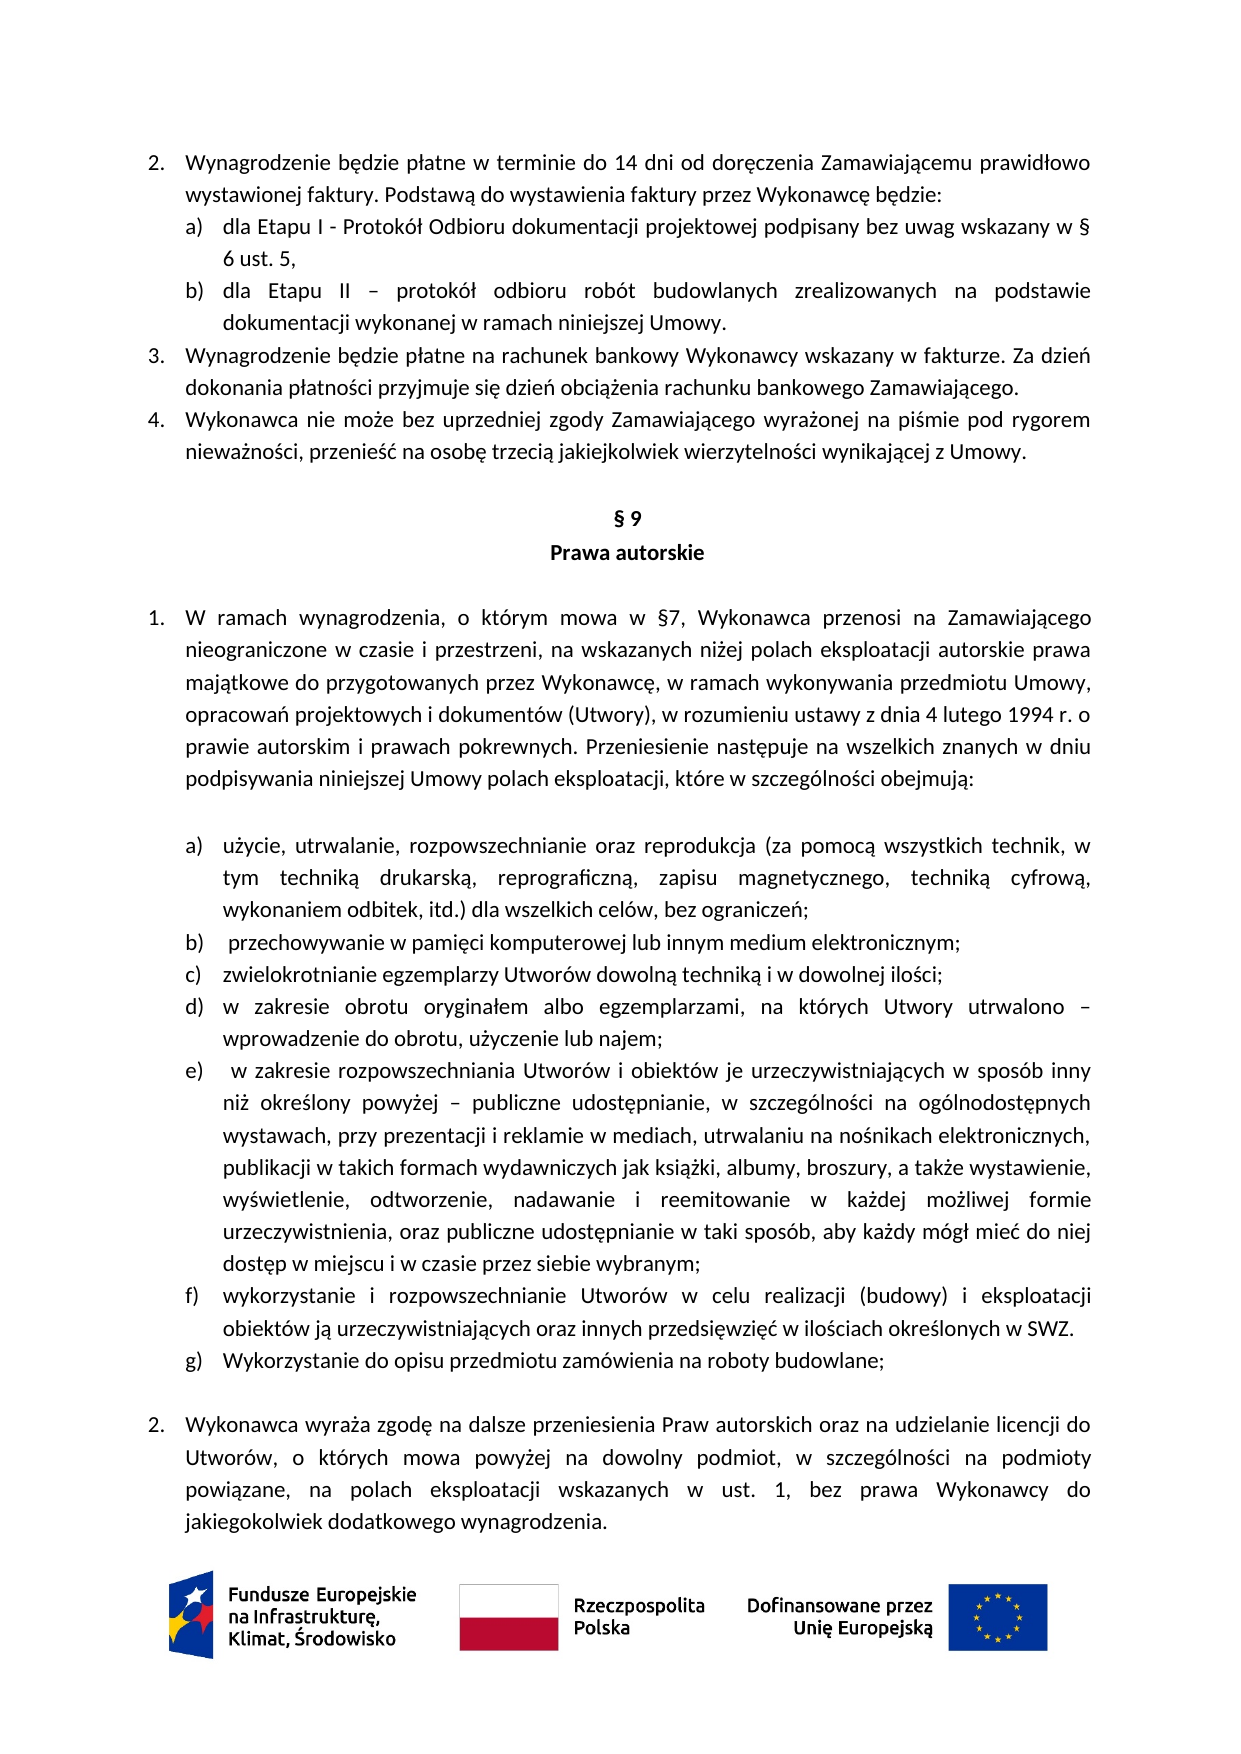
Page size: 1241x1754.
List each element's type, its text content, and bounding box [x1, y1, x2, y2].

list W ramach wynagrodzenia, o którym mowa w §7, Wykonawca przenosi na Zamawiającego nieograniczone w czasie i przestrzeni, na wskazanych niżej polach eksploatacji autorskie prawa majątkowe do przygotowanych przez Wykonawcę, w ramach wykonywania przedmiotu Umowy, opracowań projektowych i dokumentów (Utwory), w rozumieniu ustawy z dnia 4 lutego 1994 r. o prawie autorskim i prawach pokrewnych. Przeniesienie następuje na wszelkich znanych w dniu podpisywania niniejszej Umowy polach eksploatacji, które w szczególności obejmują: [148, 603, 1093, 792]
list dla Etapu II – protokół odbioru robót budowlanych zrealizowanych na podstawie dokumentacji wykonanej w ramach niniejszej Umowy. [185, 276, 1093, 337]
list Wynagrodzenie będzie płatne na rachunek bankowy Wykonawcy wskazany w fakturze. Za dzień dokonania płatności przyjmuje się dzień obciążenia rachunku bankowego Zamawiającego. [148, 341, 1093, 401]
subtitle § 9 [162, 504, 1093, 532]
list Wykonawca wyraża zgodę na dalsze przeniesienia Praw autorskich oraz na udzielanie licencji do Utworów, o których mowa powyżej na dowolny podmiot, w szczególności na podmioty powiązane, na polach eksploatacji wskazanych w ust. 1, bez prawa Wykonawcy do jakiegokolwiek dodatkowego wynagrodzenia. [148, 1410, 1093, 1535]
subtitle Prawa autorskie [162, 538, 1093, 566]
list zwielokrotnianie egzemplarzy Utworów dowolną techniką i w dowolnej ilości; [185, 960, 1093, 988]
list użycie, utrwalanie, rozpowszechnianie oraz reprodukcja (za pomocą wszystkich technik, w tym techniką drukarską, reprograficzną, zapisu magnetycznego, techniką cyfrową, wykonaniem odbitek, itd.) dla wszelkich celów, bez ograniczeń; [185, 831, 1093, 923]
picture [147, 1548, 1069, 1681]
list wykorzystanie i rozpowszechnianie Utworów w celu realizacji (budowy) i eksploatacji obiektów ją urzeczywistniających oraz innych przedsięwzięć w ilościach określonych w SWZ. [185, 1282, 1093, 1342]
list przechowywanie w pamięci komputerowej lub innym medium elektronicznym; [185, 928, 1093, 956]
list dla Etapu I - Protokół Odbioru dokumentacji projektowej podpisany bez uwag wskazany w § 6 ust. 5, [185, 212, 1093, 272]
list Wynagrodzenie będzie płatne w terminie do 14 dni od doręczenia Zamawiającemu prawidłowo wystawionej faktury. Podstawą do wystawienia faktury przez Wykonawcę będzie: [148, 148, 1093, 208]
list w zakresie obrotu oryginałem albo egzemplarzami, na których Utwory utrwalono – wprowadzenie do obrotu, użyczenie lub najem; [185, 992, 1093, 1052]
list Wykonawca nie może bez uprzedniej zgody Zamawiającego wyrażonej na piśmie pod rygorem nieważności, przenieść na osobę trzecią jakiejkolwiek wierzytelności wynikającej z Umowy. [148, 405, 1093, 465]
list w zakresie rozpowszechniania Utworów i obiektów je urzeczywistniających w sposób inny niż określony powyżej – publiczne udostępnianie, w szczególności na ogólnodostępnych wystawach, przy prezentacji i reklamie w mediach, utrwalaniu na nośnikach elektronicznych, publikacji w takich formach wydawniczych jak książki, albumy, broszury, a także wystawienie, wyświetlenie, odtworzenie, nadawanie i reemitowanie w każdej możliwej formie urzeczywistnienia, oraz publiczne udostępnianie w taki sposób, aby każdy mógł mieć do niej dostęp w miejscu i w czasie przez siebie wybranym; [185, 1056, 1093, 1277]
list Wykorzystanie do opisu przedmiotu zamówienia na roboty budowlane; [185, 1346, 1093, 1374]
